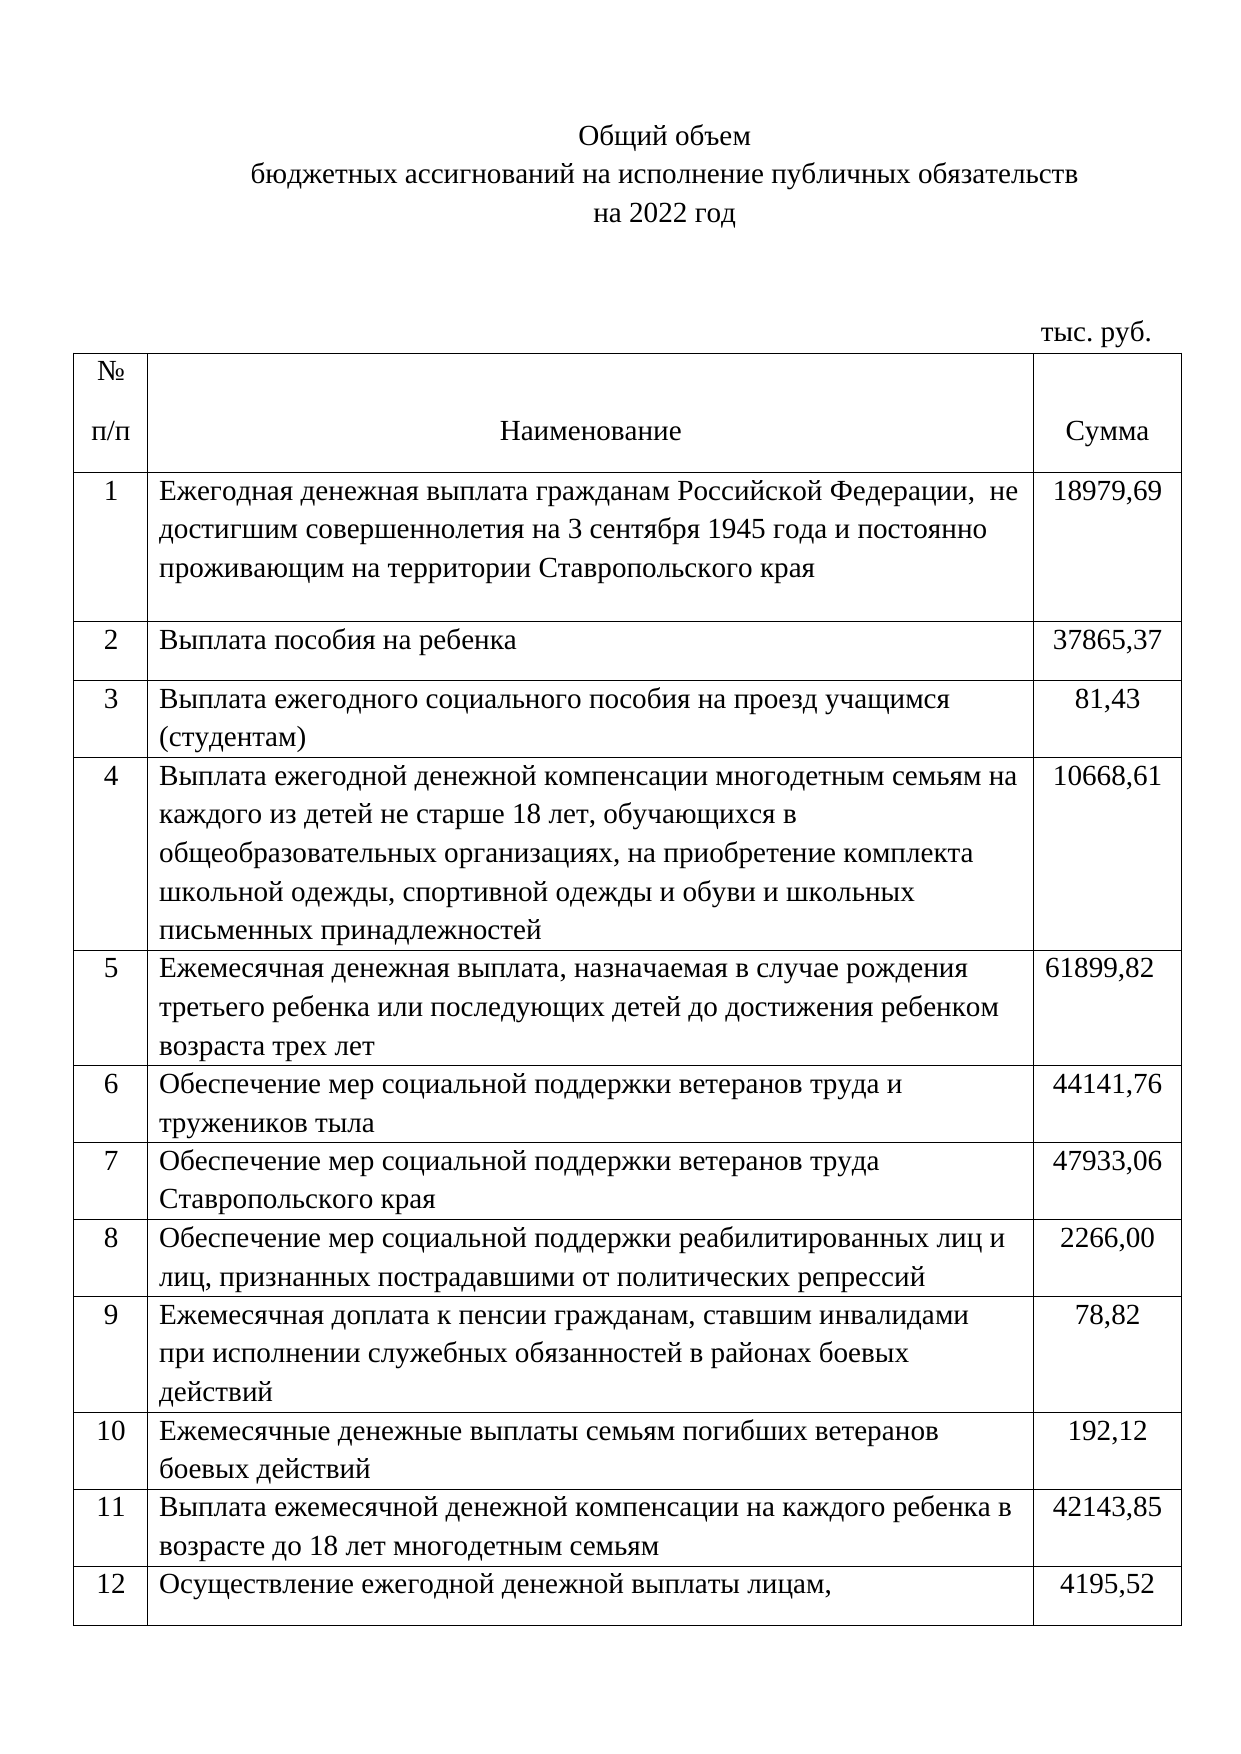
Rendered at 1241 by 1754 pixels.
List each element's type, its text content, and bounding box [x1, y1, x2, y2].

table_cell 10668,61 [1034, 758, 1181, 949]
table_cell 5 [74, 951, 147, 1065]
table_cell 6 [74, 1066, 147, 1142]
table_cell Ежемесячные денежные выплаты семьям погибших ветеранов боевых действий [148, 1413, 1033, 1488]
table_cell 78,82 [1034, 1297, 1181, 1412]
table_cell Выплата пособия на ребенка [148, 622, 1033, 680]
table_cell Ежегодная денежная выплата гражданам Российской Федерации, не достигшим совершеннолетия на 3 сентября 1945 года и постоянно проживающим на территории Ставропольского края [148, 473, 1033, 621]
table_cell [148, 1567, 1033, 1625]
table_cell 192,12 [1034, 1413, 1181, 1488]
text на 2022 год [177, 195, 1152, 229]
table_header Наименование [148, 354, 1033, 472]
table_cell 10 [74, 1413, 147, 1488]
table_cell 81,43 [1034, 681, 1181, 757]
table_cell 3 [74, 681, 147, 757]
table_cell 42143,85 [1034, 1490, 1181, 1566]
table_cell Обеспечение мер социальной поддержки реабилитированных лиц и лиц, признанных пострадавшими от политических репрессий [148, 1220, 1033, 1296]
table_cell 47933,06 [1034, 1143, 1181, 1219]
table_cell Выплата ежегодного социального пособия на проезд учащимся (студентам) [148, 681, 1033, 757]
table_cell Выплата ежегодной денежной компенсации многодетным семьям на каждого из детей не старше 18 лет, обучающихся в общеобразовательных организациях, на приобретение комплекта школьной одежды, спортивной одежды и обуви и школьных письменных принадлежностей [148, 758, 1033, 949]
table_cell Ежемесячная денежная выплата, назначаемая в случае рождения третьего ребенка или последующих детей до достижения ребенком возраста трех лет [148, 951, 1033, 1065]
table_cell 12 [74, 1567, 147, 1625]
table_cell 2266,00 [1034, 1220, 1181, 1296]
table_cell 11 [74, 1490, 147, 1566]
table_cell 4 [74, 758, 147, 949]
table_cell 4195,52 [1034, 1567, 1181, 1625]
table_cell 44141,76 [1034, 1066, 1181, 1142]
text бюджетных ассигнований на исполнение публичных обязательств [177, 157, 1152, 190]
table_header № п/п [74, 354, 147, 472]
text тыс. руб. [177, 314, 1152, 347]
table_cell 8 [74, 1220, 147, 1296]
table_cell Обеспечение мер социальной поддержки ветеранов труда Ставропольского края [148, 1143, 1033, 1219]
table_cell Обеспечение мер социальной поддержки ветеранов труда и тружеников тыла [148, 1066, 1033, 1142]
table_cell Выплата ежемесячной денежной компенсации на каждого ребенка в возрасте до 18 лет многодетным семьям [148, 1490, 1033, 1566]
text Общий объем [177, 118, 1152, 152]
table_cell 2 [74, 622, 147, 680]
table_header Сумма [1034, 354, 1181, 472]
table_cell 37865,37 [1034, 622, 1181, 680]
table_cell Ежемесячная доплата к пенсии гражданам, ставшим инвалидами при исполнении служебных обязанностей в районах боевых действий [148, 1297, 1033, 1412]
table_cell 18979,69 [1034, 473, 1181, 621]
table_cell 61899,82 [1034, 951, 1181, 1065]
table_cell 7 [74, 1143, 147, 1219]
table_cell 1 [74, 473, 147, 621]
table_cell 9 [74, 1297, 147, 1412]
